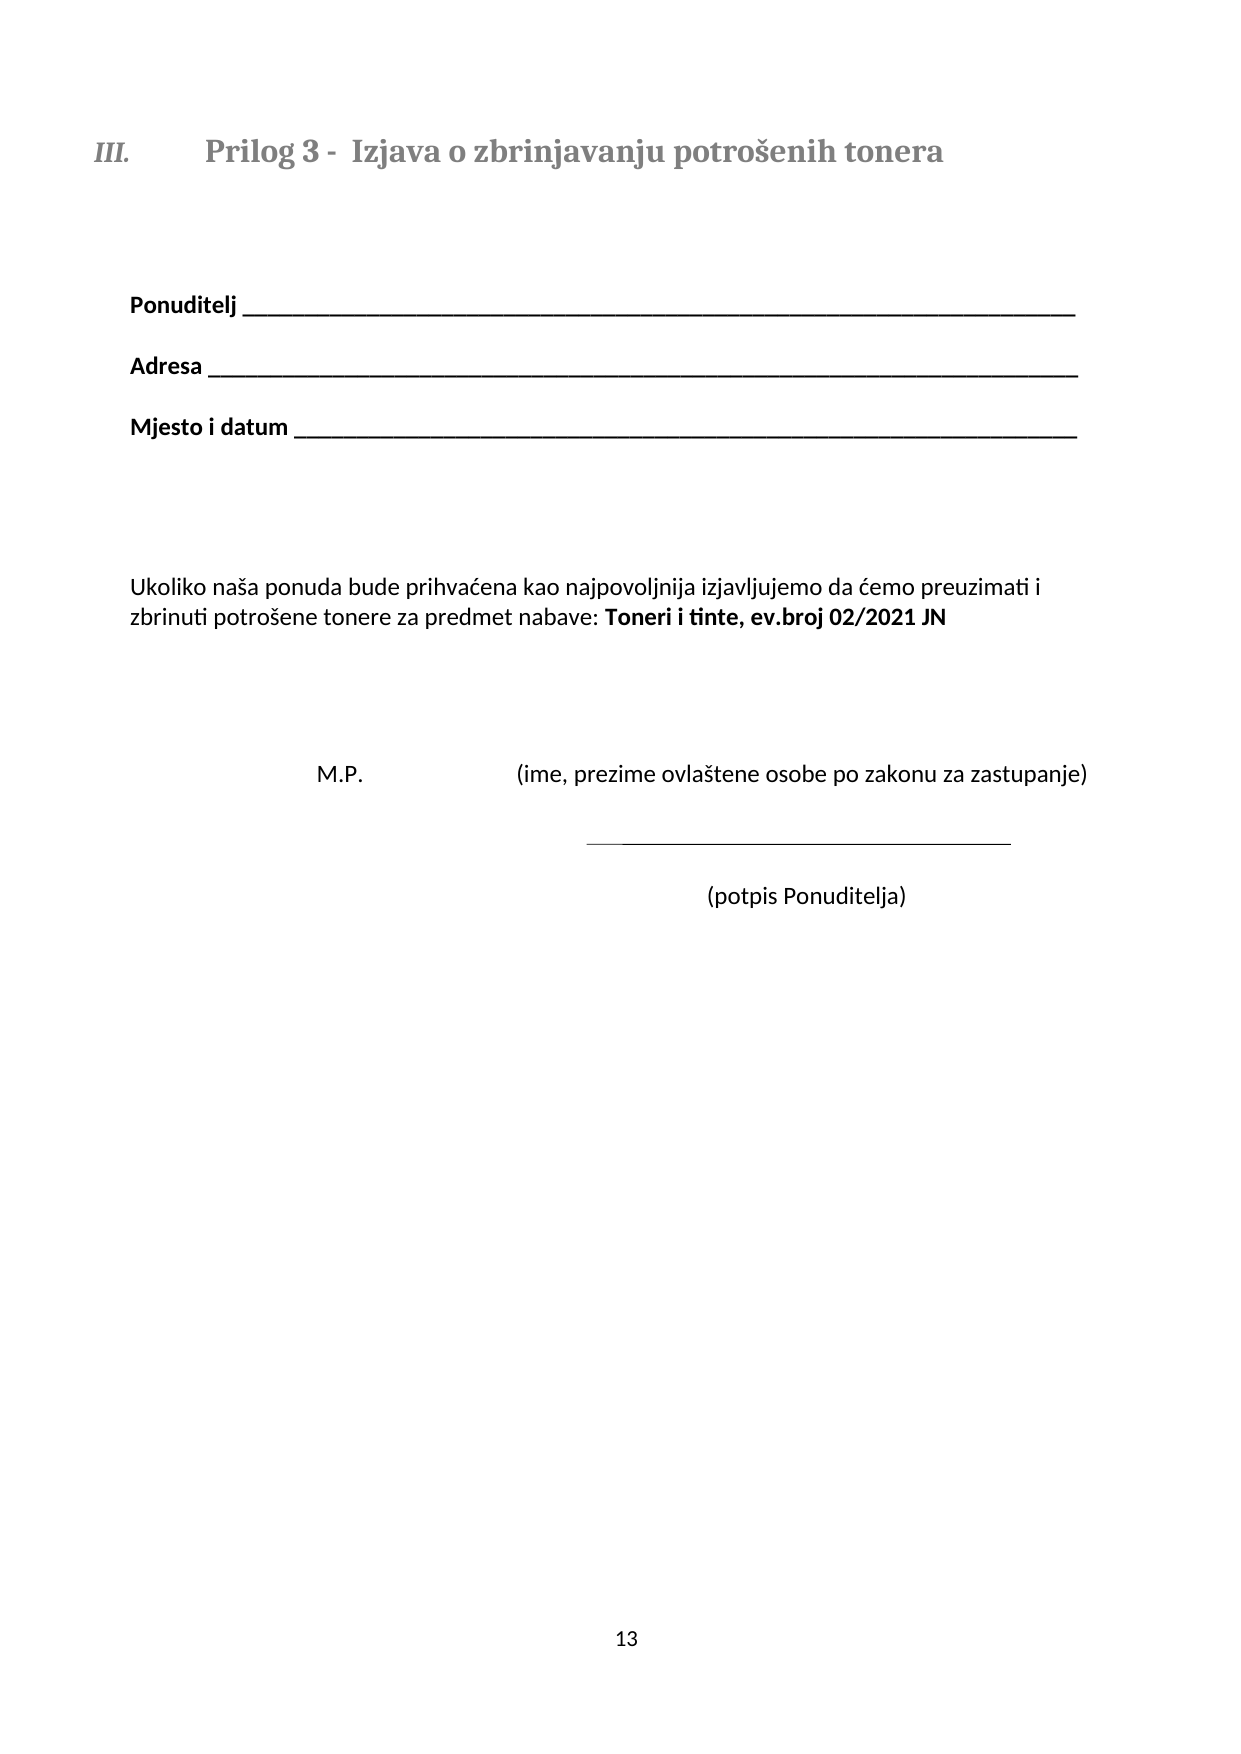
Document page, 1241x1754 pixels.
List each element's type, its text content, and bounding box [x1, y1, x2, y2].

text Prilog 3 - Izjava o zbrinjavanju potrošenih tonera [130, 133, 1122, 171]
text Mjesto i datum _______________________________________________________________ [130, 411, 1122, 442]
text M.P. (ime, prezime ovlaštene osobe po zakonu za zastupanje) [130, 758, 1122, 788]
text Ukoliko naša ponuda bude prihvaćena kao najpovoljnija izjavljujemo da ćemo preuzimati i zbrinuti potrošene tonere za predmet nabave: Toneri i tinte, ev.broj 02/2021 JN [130, 571, 1122, 632]
text Ponuditelj ___________________________________________________________________ [130, 289, 1122, 319]
text (potpis Ponuditelja) [130, 880, 1122, 910]
text Adresa ______________________________________________________________________ [130, 350, 1122, 381]
